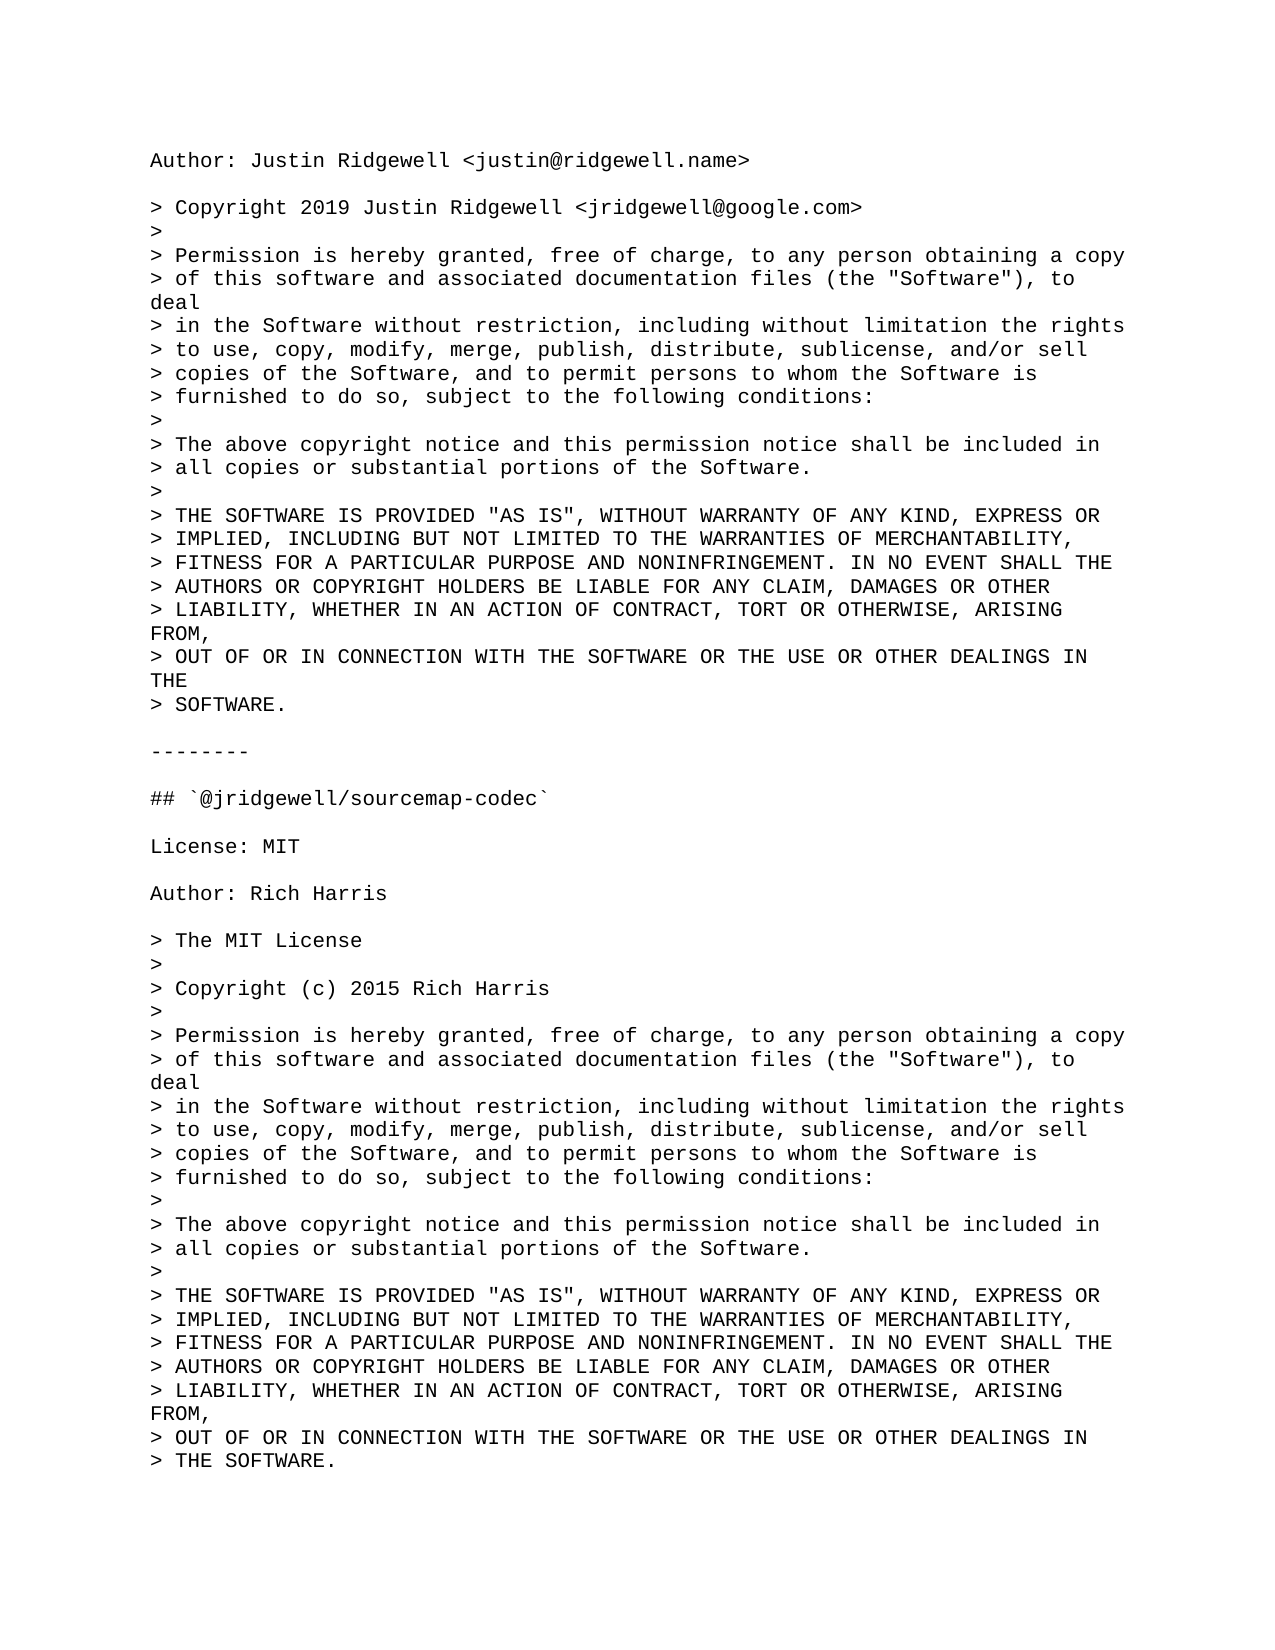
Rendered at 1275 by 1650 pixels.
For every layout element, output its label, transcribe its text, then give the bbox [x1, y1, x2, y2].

text > [150, 1261, 1125, 1285]
text > Copyright 2019 Justin Ridgewell <jridgewell@google.com> [150, 197, 1125, 221]
text > of this software and associated documentation files (the "Software"), to deal [150, 1048, 1125, 1096]
text > [150, 1190, 1125, 1214]
text > in the Software without restriction, including without limitation the rights [150, 1096, 1125, 1119]
text License: MIT [150, 836, 1125, 859]
text > OUT OF OR IN CONNECTION WITH THE SOFTWARE OR THE USE OR OTHER DEALINGS IN THE [150, 647, 1125, 694]
text > copies of the Software, and to permit persons to whom the Software is [150, 363, 1125, 386]
text > LIABILITY, WHETHER IN AN ACTION OF CONTRACT, TORT OR OTHERWISE, ARISING FROM, [150, 599, 1125, 647]
text > to use, copy, modify, merge, publish, distribute, sublicense, and/or sell [150, 339, 1125, 363]
text > THE SOFTWARE IS PROVIDED "AS IS", WITHOUT WARRANTY OF ANY KIND, EXPRESS OR [150, 505, 1125, 528]
text > copies of the Software, and to permit persons to whom the Software is [150, 1143, 1125, 1167]
text > furnished to do so, subject to the following conditions: [150, 1167, 1125, 1190]
text > [150, 1001, 1125, 1025]
text > [150, 221, 1125, 244]
text ## `@jridgewell/sourcemap-codec` [150, 788, 1125, 812]
text > LIABILITY, WHETHER IN AN ACTION OF CONTRACT, TORT OR OTHERWISE, ARISING FROM, [150, 1379, 1125, 1427]
text > of this software and associated documentation files (the "Software"), to deal [150, 268, 1125, 316]
text > Permission is hereby granted, free of charge, to any person obtaining a copy [150, 244, 1125, 268]
text > [150, 954, 1125, 978]
text > [150, 410, 1125, 434]
text > IMPLIED, INCLUDING BUT NOT LIMITED TO THE WARRANTIES OF MERCHANTABILITY, [150, 1309, 1125, 1332]
text > The MIT License [150, 930, 1125, 954]
text > FITNESS FOR A PARTICULAR PURPOSE AND NONINFRINGEMENT. IN NO EVENT SHALL THE [150, 552, 1125, 576]
text > all copies or substantial portions of the Software. [150, 1238, 1125, 1261]
text Author: Justin Ridgewell <justin@ridgewell.name> [150, 150, 1125, 174]
text > all copies or substantial portions of the Software. [150, 457, 1125, 481]
text > OUT OF OR IN CONNECTION WITH THE SOFTWARE OR THE USE OR OTHER DEALINGS IN [150, 1427, 1125, 1451]
text > THE SOFTWARE IS PROVIDED "AS IS", WITHOUT WARRANTY OF ANY KIND, EXPRESS OR [150, 1285, 1125, 1309]
text > The above copyright notice and this permission notice shall be included in [150, 1214, 1125, 1238]
text > Permission is hereby granted, free of charge, to any person obtaining a copy [150, 1025, 1125, 1048]
text > SOFTWARE. [150, 694, 1125, 717]
text Author: Rich Harris [150, 883, 1125, 907]
text > AUTHORS OR COPYRIGHT HOLDERS BE LIABLE FOR ANY CLAIM, DAMAGES OR OTHER [150, 1356, 1125, 1379]
text > to use, copy, modify, merge, publish, distribute, sublicense, and/or sell [150, 1119, 1125, 1143]
text > furnished to do so, subject to the following conditions: [150, 386, 1125, 410]
text > The above copyright notice and this permission notice shall be included in [150, 434, 1125, 457]
text > AUTHORS OR COPYRIGHT HOLDERS BE LIABLE FOR ANY CLAIM, DAMAGES OR OTHER [150, 576, 1125, 599]
text -------- [150, 741, 1125, 765]
text > IMPLIED, INCLUDING BUT NOT LIMITED TO THE WARRANTIES OF MERCHANTABILITY, [150, 528, 1125, 552]
text > in the Software without restriction, including without limitation the rights [150, 316, 1125, 339]
text > FITNESS FOR A PARTICULAR PURPOSE AND NONINFRINGEMENT. IN NO EVENT SHALL THE [150, 1332, 1125, 1356]
text > Copyright (c) 2015 Rich Harris [150, 978, 1125, 1001]
text > [150, 481, 1125, 505]
text > THE SOFTWARE. [150, 1451, 1125, 1474]
